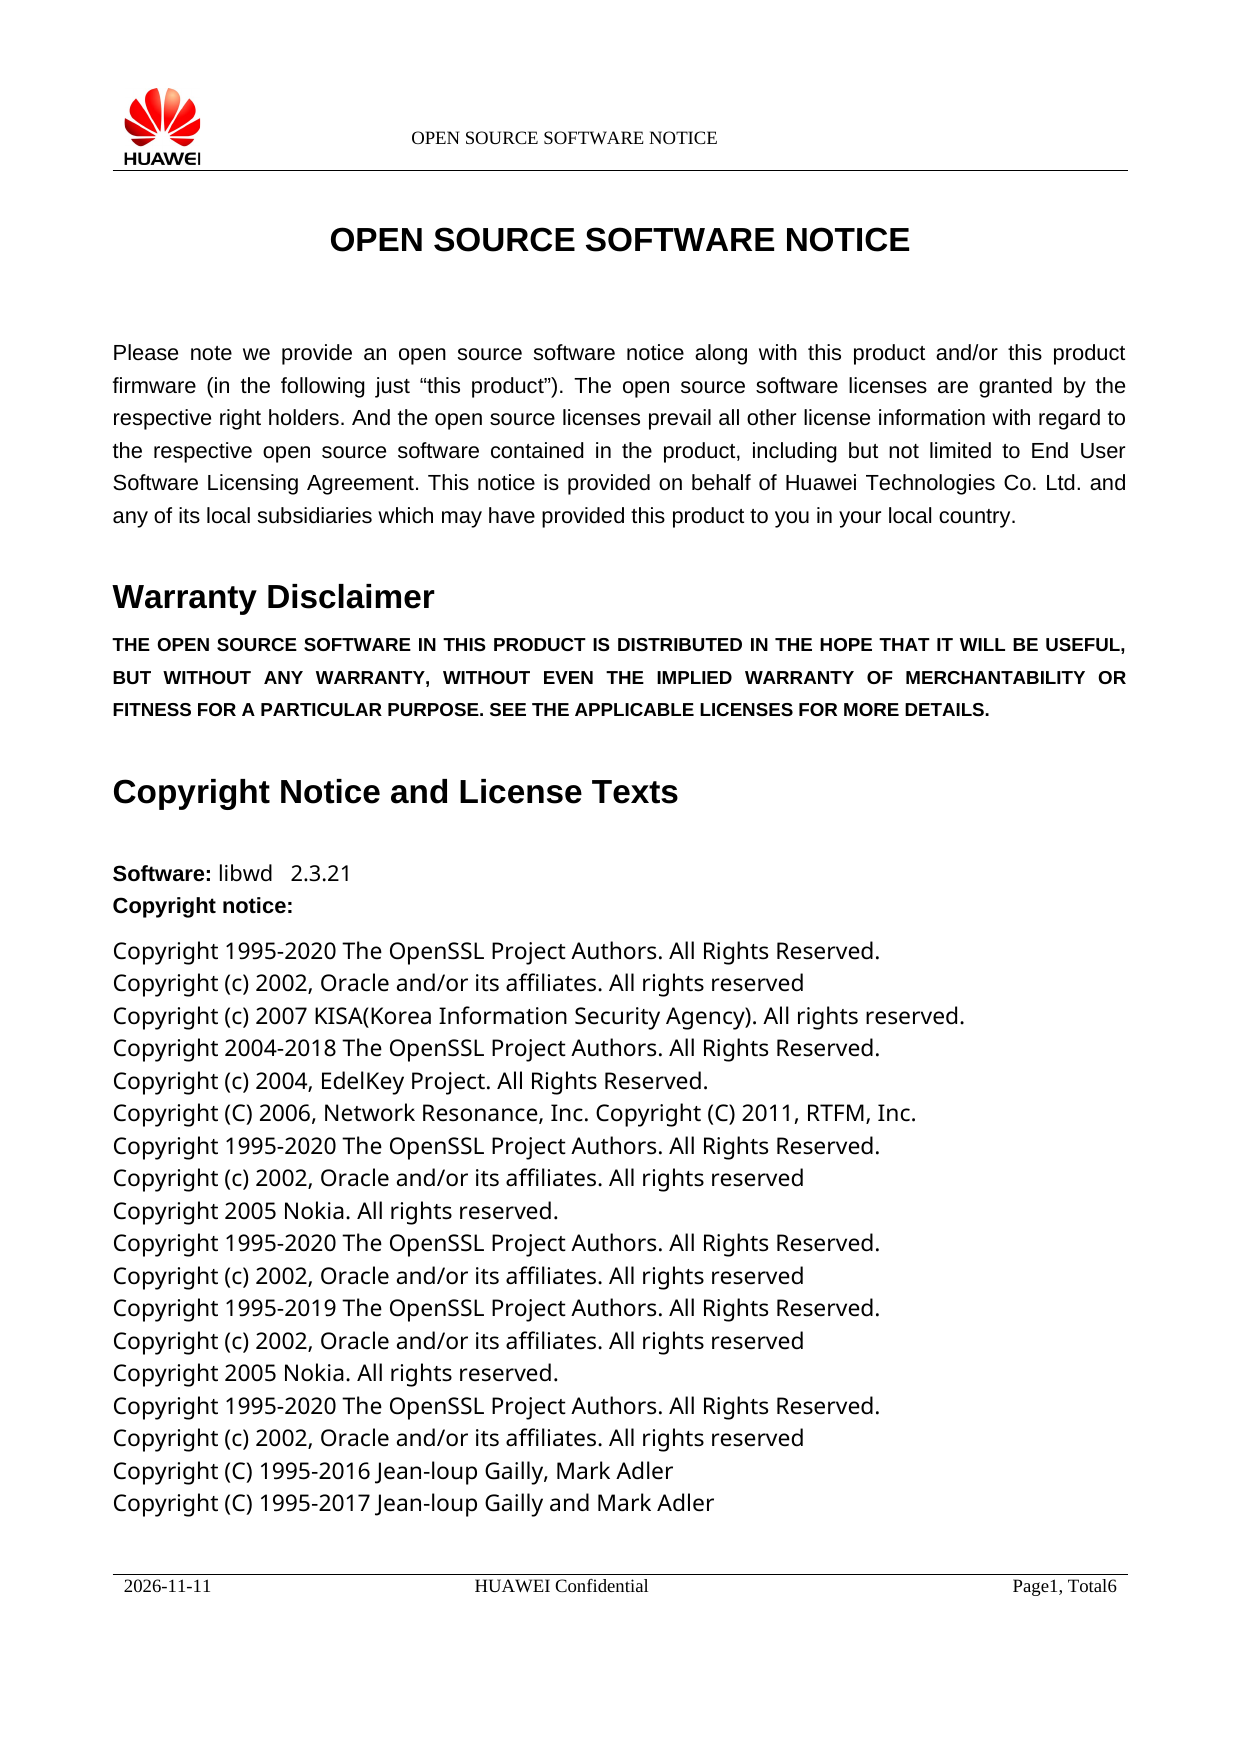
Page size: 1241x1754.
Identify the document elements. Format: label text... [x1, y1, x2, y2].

text Copyright (C) 1995-2016 Jean-loup Gailly, Mark Adler [112, 1454, 1128, 1486]
title Software: libwd 2.3.21 [112, 856, 1128, 889]
text Copyright (c) 2002, Oracle and/or its affiliates. All rights reserved [112, 1161, 1128, 1194]
text Please note we provide an open source software notice along with this product and/or this product firmware (in the following just “this product”). The open source software licenses are granted by the respective right holders. And the open source licenses prevail all other license information with regard to the respective open source software contained in the product, including but not limited to End User Software Licensing Agreement. This notice is provided on behalf of Huawei Technologies Co. Ltd. and any of its local subsidiaries which may have provided this product to you in your local country. [112, 336, 1128, 531]
text Copyright (c) 2002, Oracle and/or its affiliates. All rights reserved [112, 966, 1128, 999]
text Copyright (c) 2007 KISA(Korea Information Security Agency). All rights reserved. [112, 999, 1128, 1031]
text Copyright 2004-2018 The OpenSSL Project Authors. All Rights Reserved. [112, 1031, 1128, 1064]
text Copyright notice: [112, 889, 1128, 921]
text Copyright (c) 2004, EdelKey Project. All Rights Reserved. [112, 1064, 1128, 1096]
text Copyright (c) 2002, Oracle and/or its affiliates. All rights reserved [112, 1259, 1128, 1291]
text The open source software in this product is distributed in the hope that it will be useful, but WITHOUT ANY WARRANTY, without even the implied warranty of MERCHANTABILITY or FITNESS FOR A PARTICULAR PURPOSE. See the applicable licenses for more details. [112, 629, 1128, 726]
text Copyright 2005 Nokia. All rights reserved. [112, 1356, 1128, 1389]
text OPEN SOURCE SOFTWARE NOTICE [112, 206, 1128, 271]
text Copyright 1995-2020 The OpenSSL Project Authors. All Rights Reserved. [112, 1389, 1128, 1421]
text Copyright Notice and License Texts [112, 759, 1128, 824]
text Copyright (c) 2002, Oracle and/or its affiliates. All rights reserved [112, 1324, 1128, 1356]
text Copyright (C) 2006, Network Resonance, Inc. Copyright (C) 2011, RTFM, Inc. [112, 1096, 1128, 1129]
text Copyright 1995-2020 The OpenSSL Project Authors. All Rights Reserved. [112, 1129, 1128, 1161]
picture [124, 88, 201, 165]
text Copyright 1995-2019 The OpenSSL Project Authors. All Rights Reserved. [112, 1291, 1128, 1324]
text Copyright 1995-2020 The OpenSSL Project Authors. All Rights Reserved. [112, 934, 1128, 966]
text Warranty Disclaimer [112, 564, 1128, 629]
text Copyright (c) 2002, Oracle and/or its affiliates. All rights reserved [112, 1421, 1128, 1454]
text Copyright 1995-2020 The OpenSSL Project Authors. All Rights Reserved. [112, 1226, 1128, 1259]
text Copyright 2005 Nokia. All rights reserved. [112, 1194, 1128, 1226]
text Copyright (C) 1995-2017 Jean-loup Gailly and Mark Adler [112, 1486, 1128, 1519]
